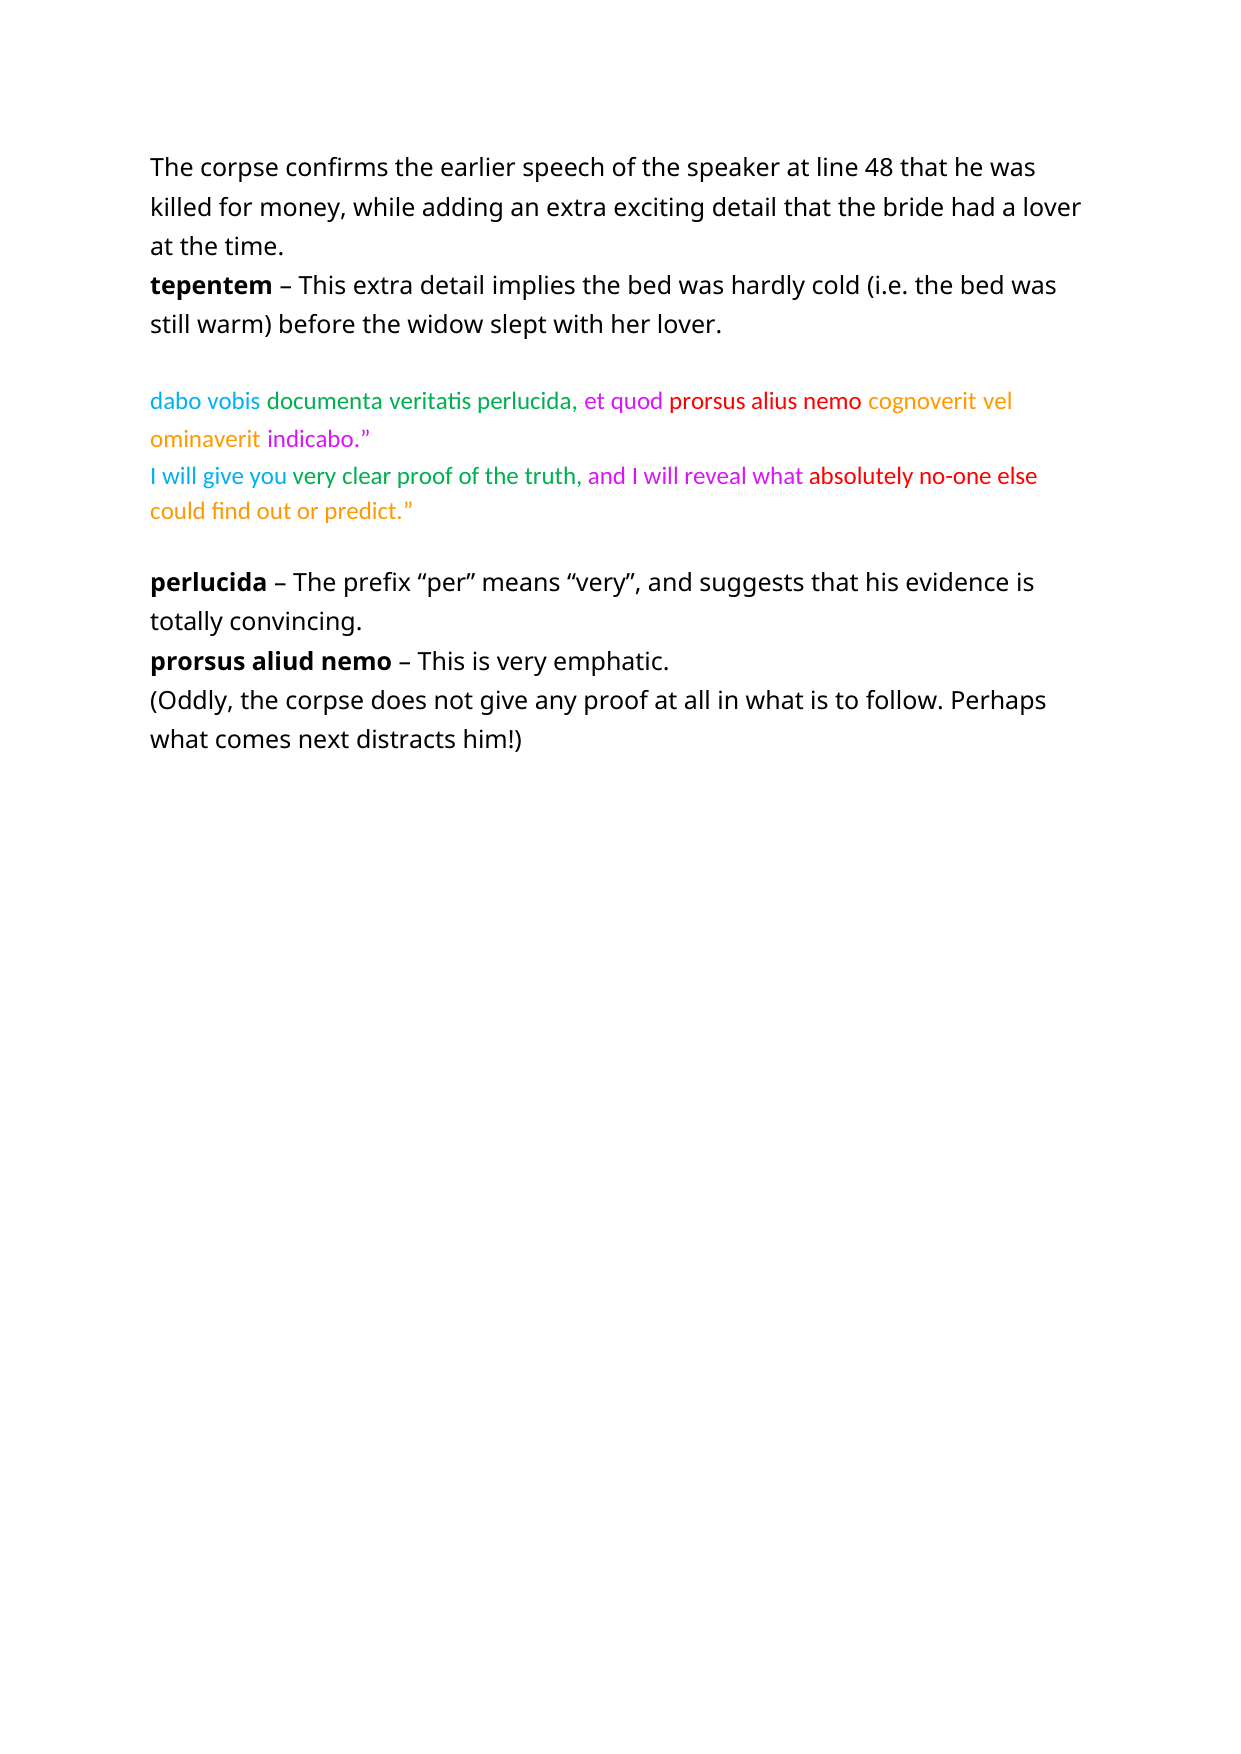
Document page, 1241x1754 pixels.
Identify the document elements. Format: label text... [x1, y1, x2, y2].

text I will give you very clear proof of the truth, and I will reveal what absolutely no-one else could find out or predict.” [150, 460, 1090, 525]
text tepentem – This extra detail implies the bed was hardly cold (i.e. the bed was still warm) before the widow slept with her lover. [150, 267, 1090, 341]
text dabo vobis documenta veritatis perlucida, et quod prorsus alius nemo cognoverit vel ominaverit indicabo.” [150, 385, 1090, 455]
text perlucida – The prefix “per” means “very”, and suggests that his evidence is totally convincing. [150, 565, 1090, 638]
text prorsus aliud nemo – This is very emphatic. [150, 643, 1090, 677]
text The corpse confirms the earlier speech of the speaker at line 48 that he was killed for money, while adding an extra exciting detail that the bride had a lover at the time. [150, 150, 1090, 262]
text (Oddly, the corpse does not give any proof at all in what is to follow. Perhaps what comes next distracts him!) [150, 682, 1090, 756]
